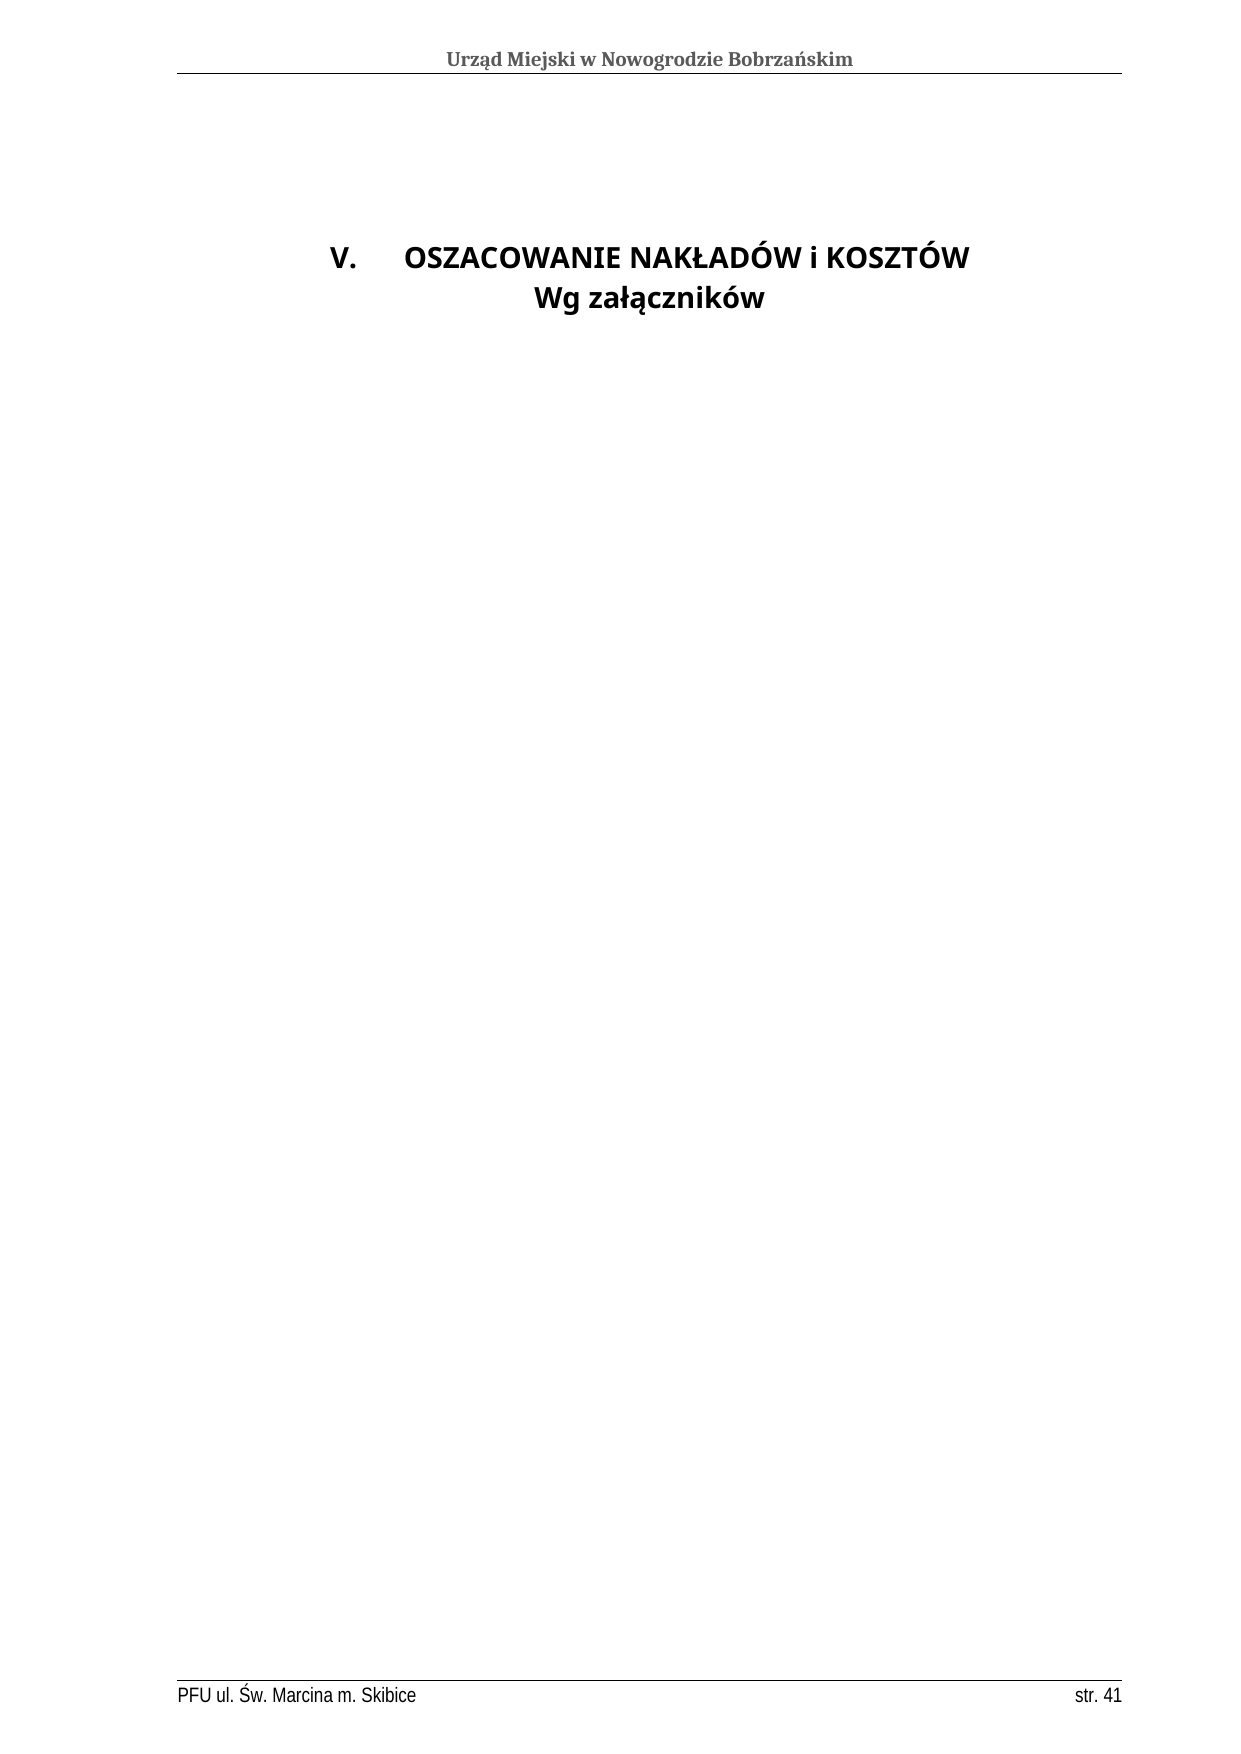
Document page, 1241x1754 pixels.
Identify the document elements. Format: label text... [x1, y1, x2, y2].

text V. OSZACOWANIE NAKŁADÓW i KOSZTÓW [177, 237, 1122, 277]
text Wg załączników [177, 277, 1122, 317]
